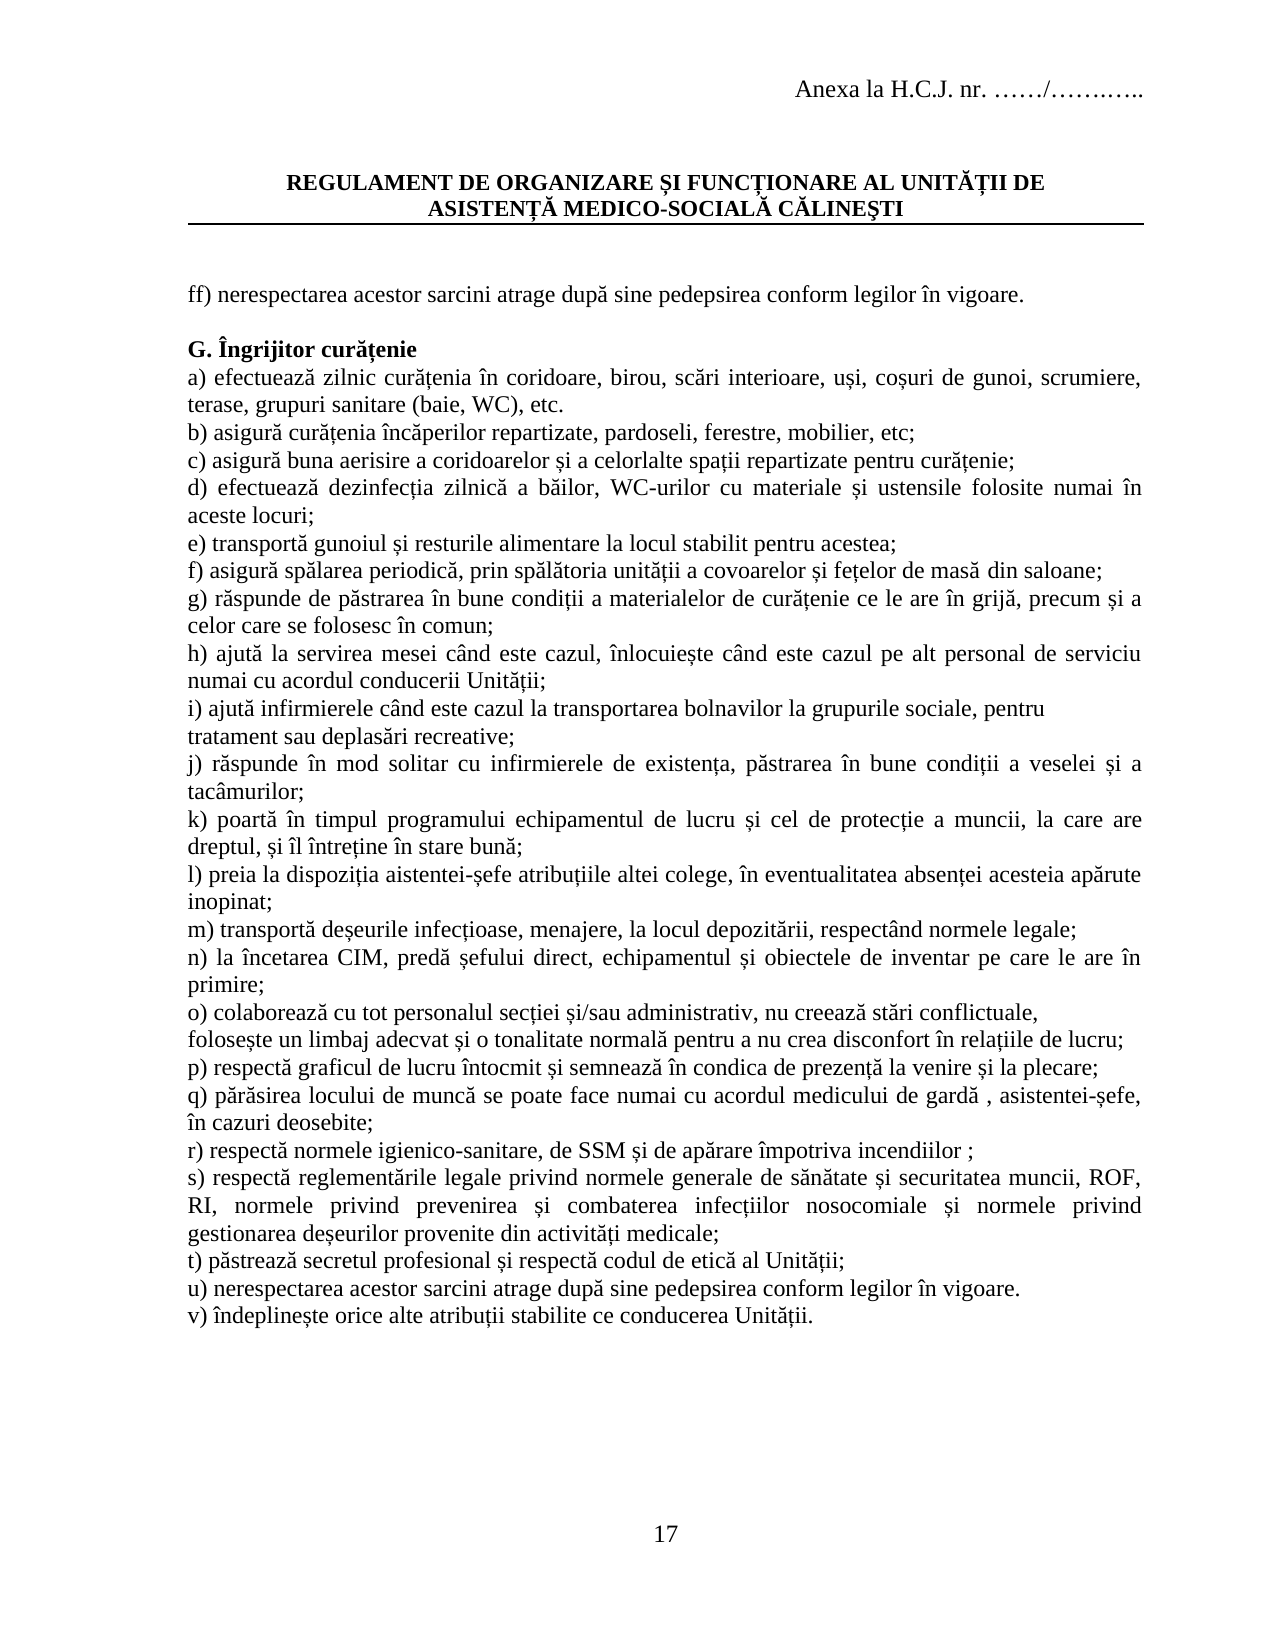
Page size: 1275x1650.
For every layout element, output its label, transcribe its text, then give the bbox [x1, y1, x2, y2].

text ff) nerespectarea acestor sarcini atrage după sine pedepsirea conform legilor în vigoare. [187, 280, 1144, 308]
text m) transportă deșeurile infecțioase, menajere, la locul depozitării, respectând normele legale; [187, 915, 1144, 943]
text s) respectă reglementările legale privind normele generale de sănătate și securitatea muncii, ROF, RI, normele privind prevenirea și combaterea infecțiilor nosocomiale și normele privind gestionarea deșeurilor provenite din activități medicale; [187, 1163, 1144, 1246]
text folosește un limbaj adecvat și o tonalitate normală pentru a nu crea disconfort în relațiile de lucru; [187, 1025, 1144, 1053]
text tratament sau deplasări recreative; [187, 722, 1144, 749]
text j) răspunde în mod solitar cu infirmierele de existența, păstrarea în bune condiții a veselei și a tacâmurilor; [187, 749, 1144, 804]
text G. Îngrijitor curățenie [187, 335, 1144, 363]
text q) părăsirea locului de muncă se poate face numai cu acordul medicului de gardă , asistentei-șefe, în cazuri deosebite; [187, 1081, 1144, 1136]
text d) efectuează dezinfecția zilnică a băilor, WC-urilor cu materiale și ustensile folosite numai în aceste locuri; [187, 473, 1144, 528]
text v) îndeplinește orice alte atribuții stabilite ce conducerea Unității. [187, 1301, 1144, 1329]
text g) răspunde de păstrarea în bune condiții a materialelor de curățenie ce le are în grijă, precum și a celor care se folosesc în comun; [187, 584, 1144, 639]
text l) preia la dispoziția aistentei-șefe atribuțiile altei colege, în eventualitatea absenței acesteia apărute inopinat; [187, 860, 1144, 915]
text c) asigură buna aerisire a coridoarelor și a celorlalte spații repartizate pentru curățenie; [187, 446, 1144, 473]
text f) asigură spălarea periodică, prin spălătoria unității a covoarelor și fețelor de masă din saloane; [187, 556, 1144, 584]
text k) poartă în timpul programului echipamentul de lucru și cel de protecție a muncii, la care are dreptul, și îl întreține în stare bună; [187, 804, 1144, 860]
text u) nerespectarea acestor sarcini atrage după sine pedepsirea conform legilor în vigoare. [187, 1274, 1144, 1301]
text b) asigură curățenia încăperilor repartizate, pardoseli, ferestre, mobilier, etc; [187, 418, 1144, 446]
text r) respectă normele igienico-sanitare, de SSM și de apărare împotriva incendiilor ; [187, 1136, 1144, 1163]
text o) colaborează cu tot personalul secției și/sau administrativ, nu creează stări conflictuale, [187, 998, 1144, 1025]
text e) transportă gunoiul și resturile alimentare la locul stabilit pentru acestea; [187, 528, 1144, 556]
text t) păstrează secretul profesional și respectă codul de etică al Unității; [187, 1246, 1144, 1274]
text p) respectă graficul de lucru întocmit și semnează în condica de prezență la venire și la plecare; [187, 1053, 1144, 1081]
text REGULAMENT DE ORGANIZARE ȘI FUNCȚIONARE AL UNITĂȚII DE [187, 168, 1144, 195]
text i) ajută infirmierele când este cazul la transportarea bolnavilor la grupurile sociale, pentru [187, 694, 1144, 722]
text h) ajută la servirea mesei când este cazul, înlocuiește când este cazul pe alt personal de serviciu numai cu acordul conducerii Unității; [187, 639, 1144, 694]
text ASISTENȚĂ MEDICO-SOCIALĂ CĂLINEŞTI [187, 195, 1144, 225]
text a) efectuează zilnic curățenia în coridoare, birou, scări interioare, uși, coșuri de gunoi, scrumiere, terase, grupuri sanitare (baie, WC), etc. [187, 363, 1144, 418]
text n) la încetarea CIM, predă șefului direct, echipamentul și obiectele de inventar pe care le are în primire; [187, 943, 1144, 998]
